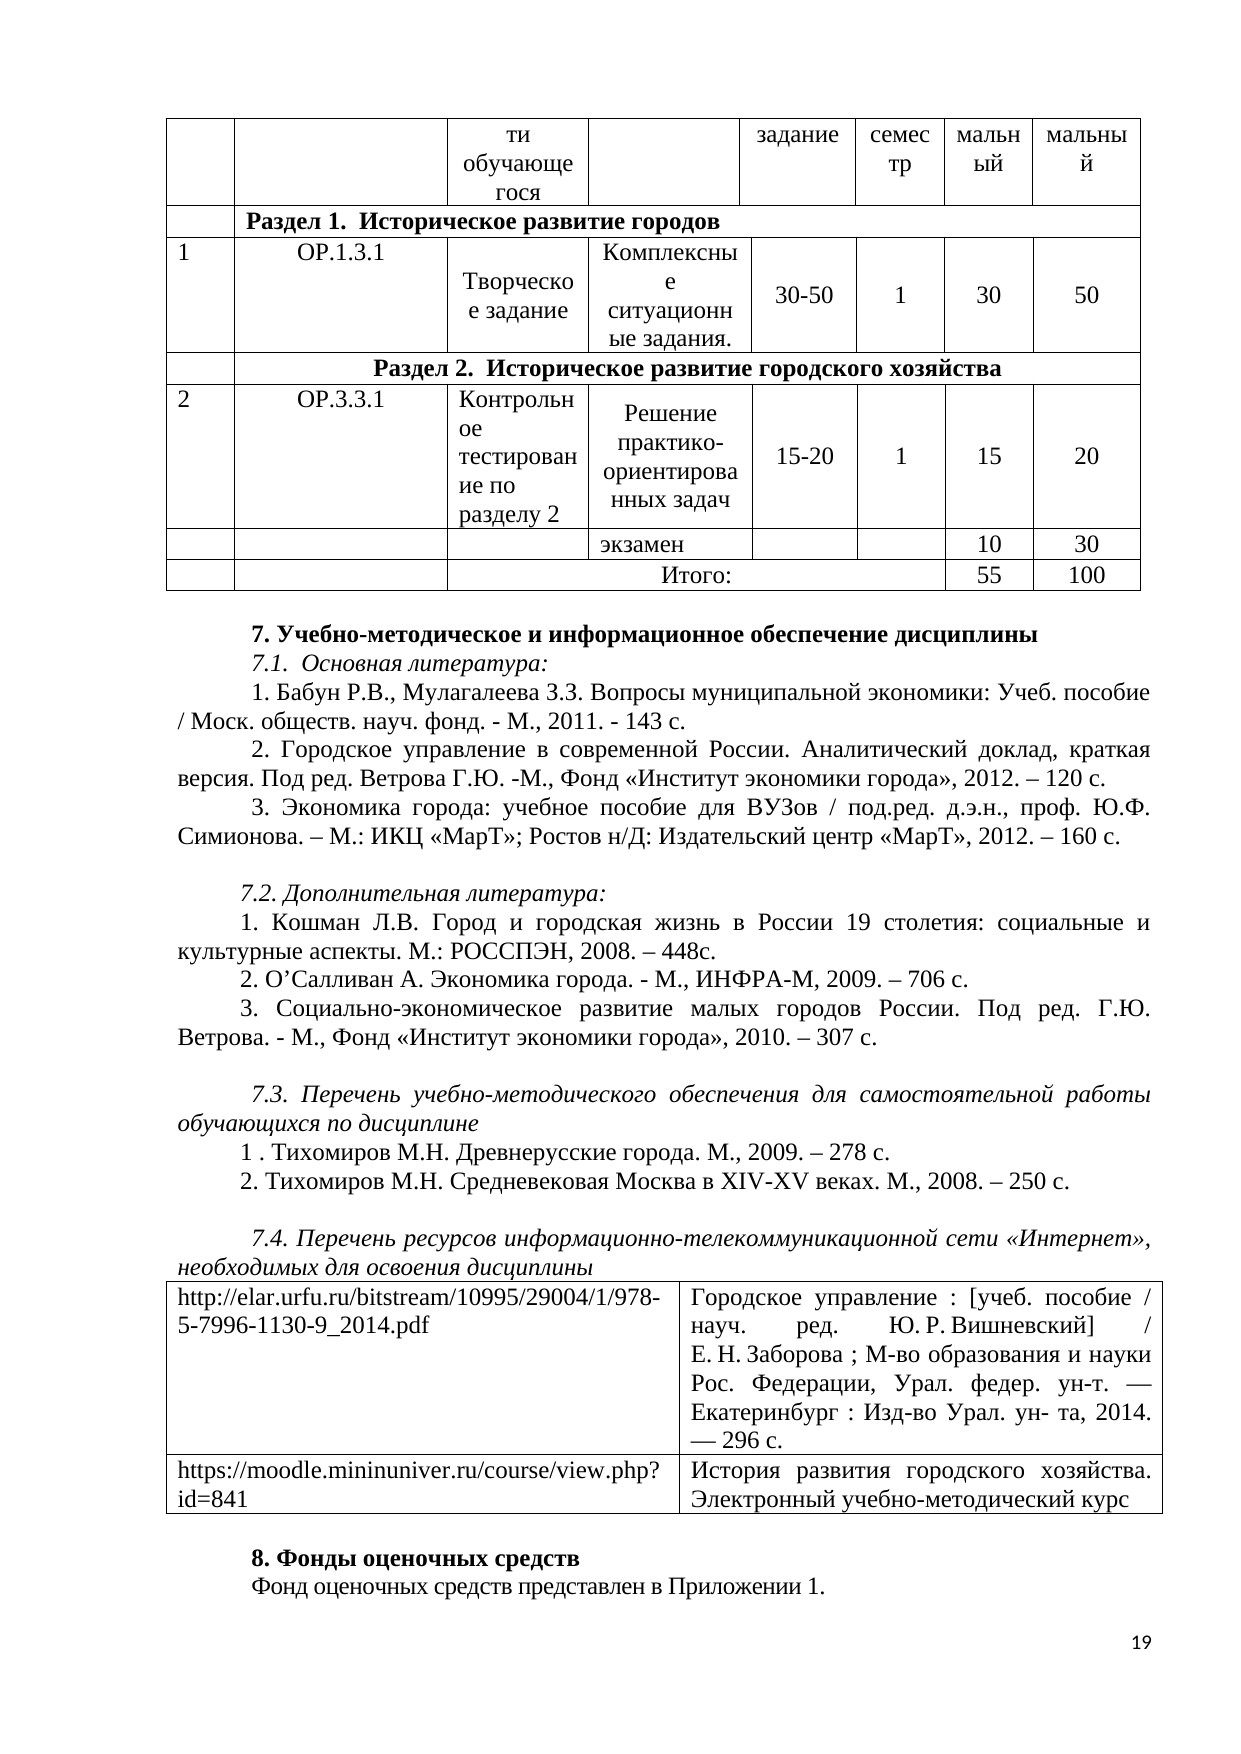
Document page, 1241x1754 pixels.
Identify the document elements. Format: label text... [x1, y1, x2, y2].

text 7.2. Дополнительная литература: [177, 878, 1152, 907]
table_cell [753, 529, 857, 559]
table_cell https://moodle.mininuniver.ru/course/view.php?id=841 [167, 1455, 679, 1513]
table_cell 1 [858, 385, 945, 528]
table_cell ОР.3.3.1 [235, 385, 447, 528]
text 7. Учебно-методическое и информационное обеспечение дисциплины [177, 619, 1152, 648]
table_cell Раздел 1. Историческое развитие городов [235, 206, 1140, 237]
table_cell Минимальный [945, 119, 1032, 205]
table_cell 10 [946, 529, 1033, 559]
table_cell Максимальный [1033, 119, 1140, 205]
text 3. Социально-экономическое развитие малых городов России. Под ред. Г.Ю. Ветрова. - М., Фонд «Институт экономики города», 2010. – 307 с. [177, 993, 1152, 1051]
table_cell 30-50 [752, 238, 856, 352]
table_cell 100 [1034, 560, 1140, 590]
table_cell [167, 206, 234, 237]
table_header http://elar.urfu.ru/bitstream/10995/29004/1/978-5-7996-1130-9_2014.pdf [167, 1282, 679, 1454]
text 1 . Тихомиров М.Н. Древнерусские города. М., 2009. – 278 с. [177, 1137, 1152, 1166]
table_cell История развития городского хозяйства. Электронный учебно-методический курс [680, 1455, 1162, 1513]
table_cell 20 [1034, 385, 1140, 528]
table_header Городское управление : [учеб. пособие / науч. ред. Ю. Р. Вишневский] / Е. Н. Заборова ; М-во образования и науки Рос. Федерации, Урал. федер. ун-т. — Екатеринбург : Изд-во Урал. ун- та, 2014. — 296 с. [680, 1282, 1162, 1454]
table_cell Контрольное тестирование по разделу 2 [448, 385, 588, 528]
table_cell [167, 560, 234, 590]
text 2. О’Салливан А. Экономика города. - М., ИНФРА-М, 2009. – 706 с. [177, 964, 1152, 993]
text 3. Экономика города: учебное пособие для ВУЗов / под.ред. д.э.н., проф. Ю.Ф. Симионова. – М.: ИКЦ «МарТ»; Ростов н/Д: Издательский центр «МарТ», 2012. – 160 с. [177, 792, 1152, 849]
table_cell [167, 529, 234, 559]
table_cell 1 [857, 238, 944, 352]
text 1. Бабун Р.В., Мулагалеева З.З. Вопросы муниципальной экономики: Учеб. пособие / Моск. обществ. науч. фонд. - М., 2011. - 143 с. [177, 677, 1152, 734]
table_cell [167, 353, 234, 383]
table_cell Творческое задание [448, 238, 588, 352]
text Фонд оценочных средств представлен в Приложении 1. [177, 1571, 1152, 1600]
text 8. Фонды оценочных средств [177, 1543, 1152, 1571]
table_cell [235, 529, 447, 559]
table_cell экзамен [589, 529, 752, 559]
text 7.3. Перечень учебно-методического обеспечения для самостоятельной работы обучающихся по дисциплине [177, 1079, 1152, 1137]
table_cell [235, 560, 447, 590]
table_cell Комплексные ситуационные задания. [589, 238, 751, 352]
text 1. Кошман Л.В. Город и городская жизнь в России 19 столетия: социальные и культурные аспекты. М.: РОССПЭН, 2008. – 448с. [177, 907, 1152, 964]
table_cell 2 [167, 385, 234, 528]
table_cell 15-20 [753, 385, 857, 528]
table_cell Итого: [448, 560, 945, 590]
table_cell Решение практико-ориентированных задач [589, 385, 752, 528]
table_cell 30 [1034, 529, 1140, 559]
text 7.4. Перечень ресурсов информационно-телекоммуникационной сети «Интернет», необходимых для освоения дисциплины [177, 1223, 1152, 1281]
table_cell 55 [946, 560, 1033, 590]
text 2. Городское управление в современной России. Аналитический доклад, краткая версия. Под ред. Ветрова Г.Ю. -М., Фонд «Институт экономики города», 2012. – 120 с. [177, 734, 1152, 792]
table_cell 50 [1034, 238, 1140, 352]
table_cell [448, 529, 588, 559]
table_cell 1 [167, 238, 234, 352]
table_cell ОР.1.3.1 [235, 238, 447, 352]
text 7.1. Основная литература: [177, 648, 1152, 677]
table_cell 30 [945, 238, 1033, 352]
table_cell [858, 529, 945, 559]
text 2. Тихомиров М.Н. Средневековая Москва в XIV-XV веках. М., 2008. – 250 с. [177, 1166, 1152, 1194]
table_cell 15 [946, 385, 1033, 528]
table_cell Раздел 2. Историческое развитие городского хозяйства [235, 353, 1140, 383]
